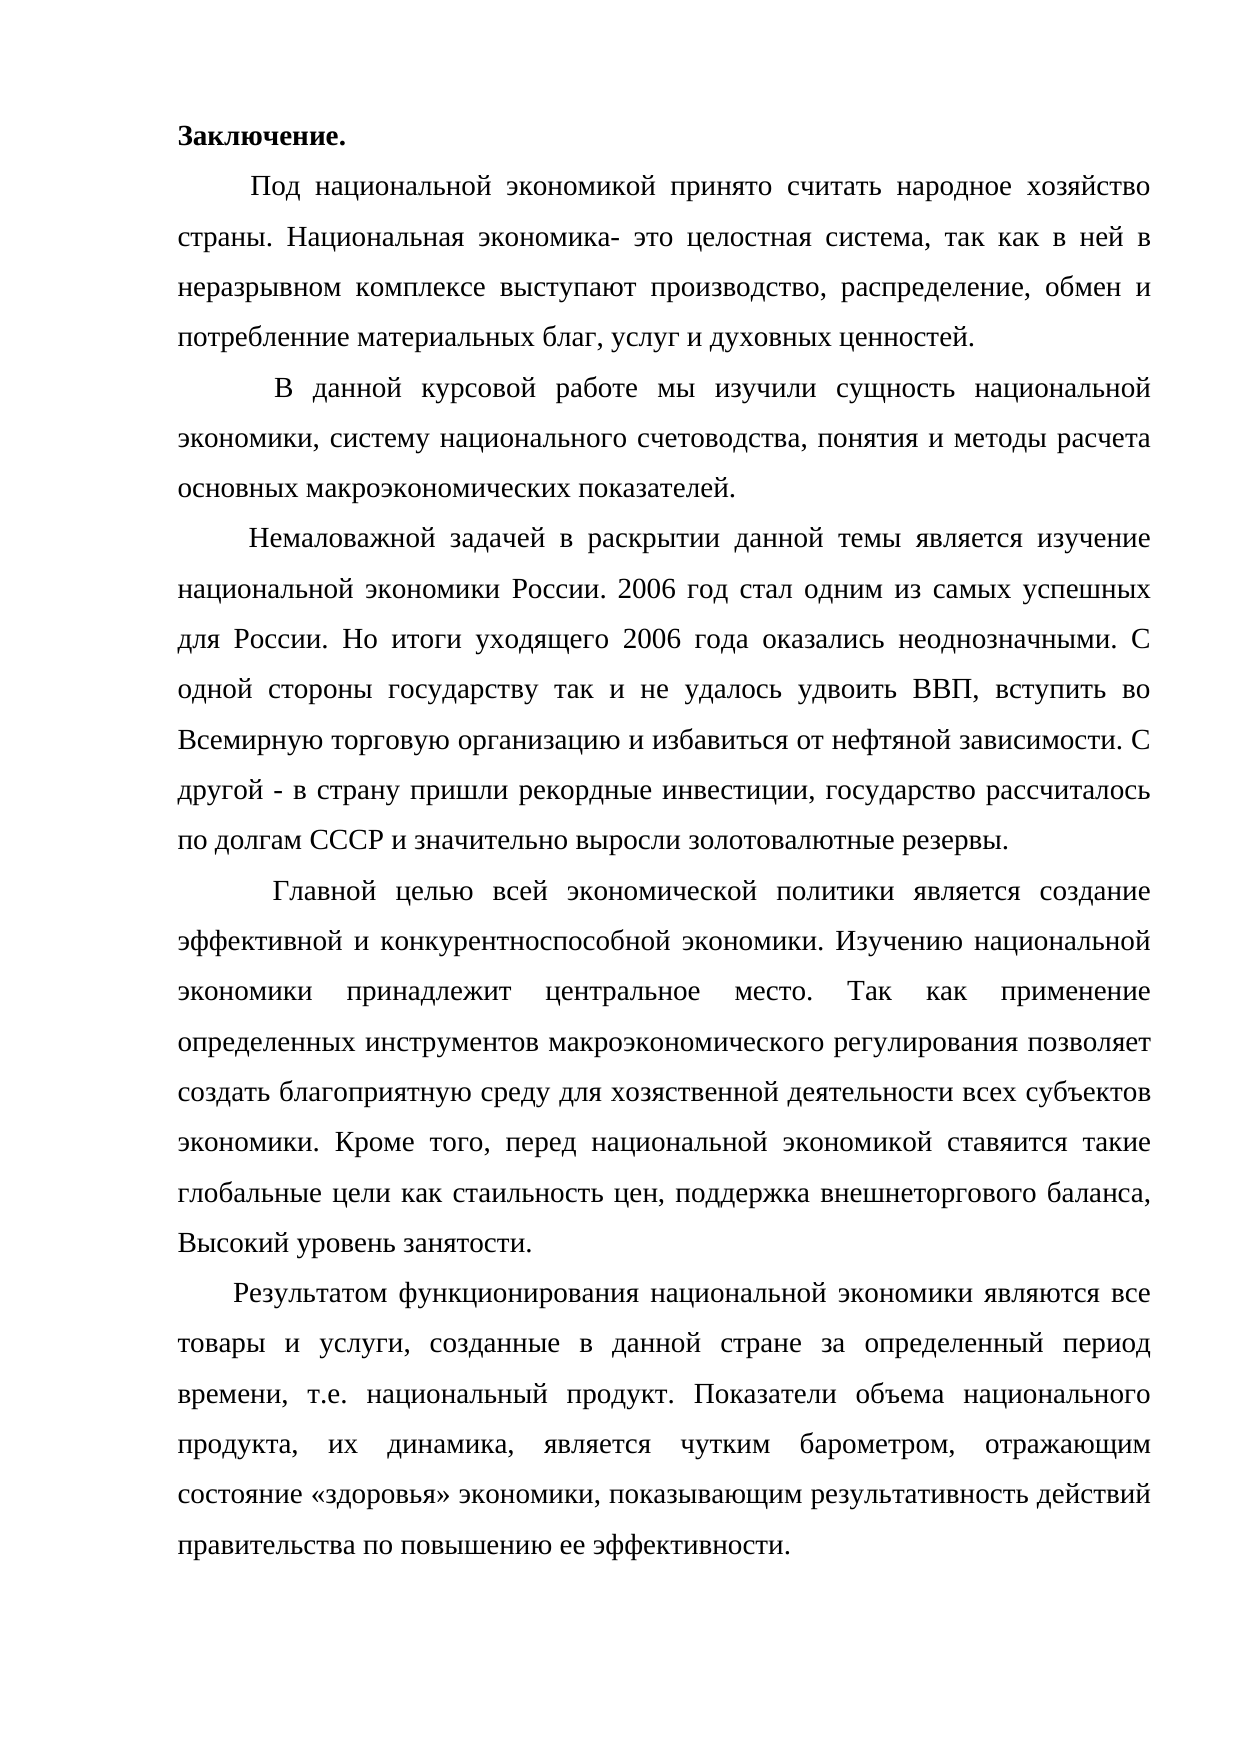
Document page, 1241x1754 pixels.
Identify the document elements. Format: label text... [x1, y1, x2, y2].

text Результатом функционирования национальной экономики являются все товары и услуги, созданные в данной стране за определенный период времени, т.е. национальный продукт. Показатели объема национального продукта, их динамика, является чутким барометром, отражающим состояние «здоровья» экономики, показывающим результативность действий правительства по повышению ее эффективности. [177, 1275, 1152, 1560]
text В данной курсовой работе мы изучили сущность национальной экономики, систему национального счетоводства, понятия и методы расчета основных макроэкономических показателей. [177, 370, 1152, 504]
text Под национальной экономикой принято считать народное хозяйство страны. Национальная экономика- это целостная система, так как в ней в неразрывном комплексе выступают производство, распределение, обмен и потребленние материальных благ, услуг и духовных ценностей. [177, 168, 1152, 353]
text Немаловажной задачей в раскрытии данной темы является изучение национальной экономики России. 2006 год стал одним из самых успешных для России. Но итоги уходящего 2006 года оказались неоднозначными. С одной стороны государству так и не удалось удвоить ВВП, вступить во Всемирную торговую организацию и избавиться от нефтяной зависимости. С другой - в страну пришли рекордные инвестиции, государство рассчиталось по долгам СССР и значительно выросли золотовалютные резервы. [177, 521, 1152, 856]
text Заключение. [177, 118, 1152, 152]
text Главной целью всей экономической политики является создание эффективной и конкурентноспособной экономики. Изучению национальной экономики принадлежит центральное место. Так как применение определенных инструментов макроэкономического регулирования позволяет создать благоприятную среду для хозяственной деятельности всех субъектов экономики. Кроме того, перед национальной экономикой ставяится такие глобальные цели как стаильность цен, поддержка внешнеторгового баланса, Высокий уровень занятости. [177, 873, 1152, 1258]
